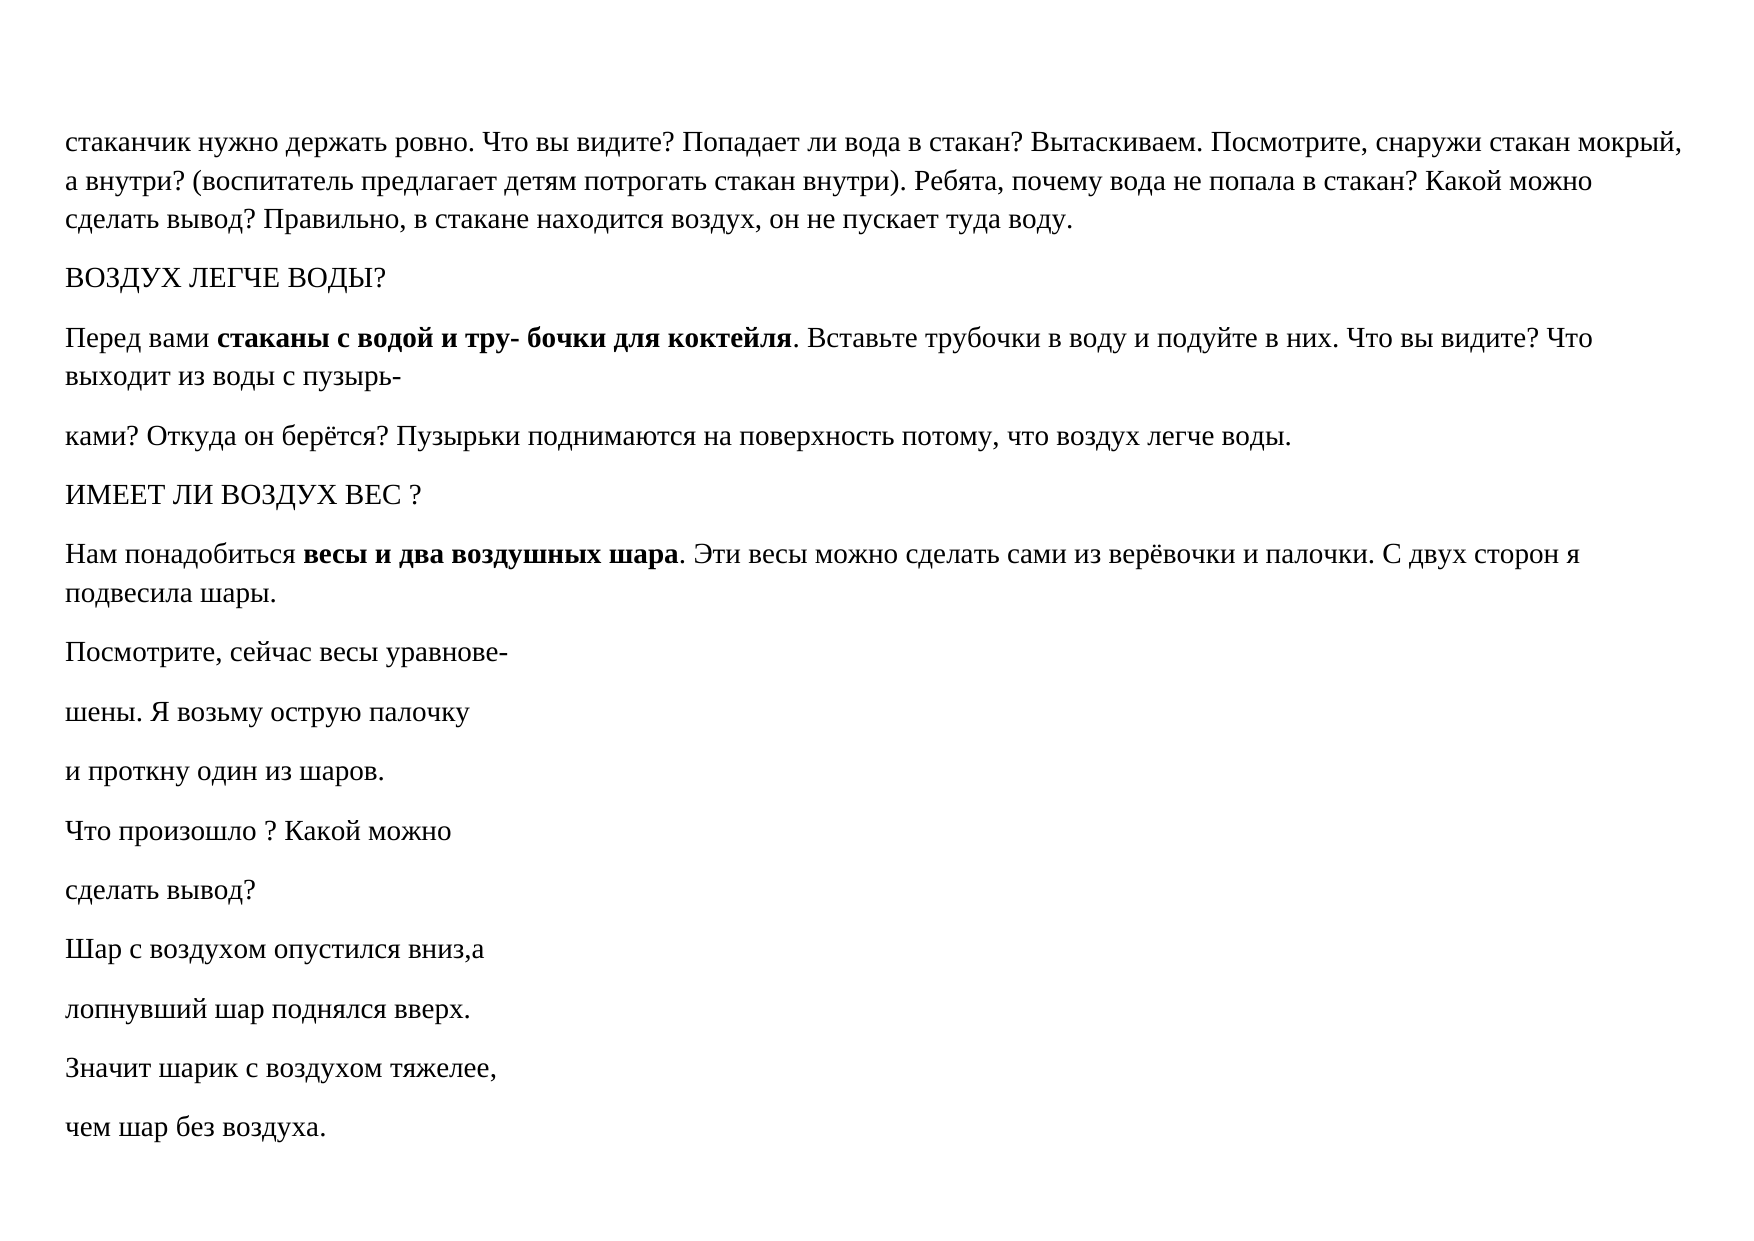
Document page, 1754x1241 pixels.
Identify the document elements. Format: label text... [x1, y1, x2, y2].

text лопнувший шар поднялся вверх. [65, 991, 1689, 1024]
text ками? Откуда он берётся? Пузырьки поднимаются на поверхность потому, что воздух легче воды. [65, 418, 1689, 451]
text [65, 124, 1689, 235]
text чем шар без воздуха. [65, 1109, 1689, 1143]
text сделать вывод? [65, 872, 1689, 906]
text Шар с воздухом опустился вниз,а [65, 931, 1689, 965]
text ВОЗДУХ ЛЕГЧЕ ВОДЫ? [65, 261, 1689, 294]
text Нам понадобиться весы и два воздушных шара. Эти весы можно сделать сами из верёвочки и палочки. С двух сторон я подвесила шары. [65, 537, 1689, 609]
text Что произошло ? Какой можно [65, 813, 1689, 846]
text и проткну один из шаров. [65, 753, 1689, 787]
text Посмотрите, сейчас весы уравнове- [65, 634, 1689, 668]
text ИМЕЕТ ЛИ ВОЗДУХ ВЕС ? [65, 477, 1689, 511]
text Перед вами стаканы с водой и тру- бочки для коктейля. Вставьте трубочки в воду и подуйте в них. Что вы видите? Что выходит из воды с пузырь- [65, 320, 1689, 392]
text Значит шарик с воздухом тяжелее, [65, 1050, 1689, 1084]
text шены. Я возьму острую палочку [65, 694, 1689, 727]
